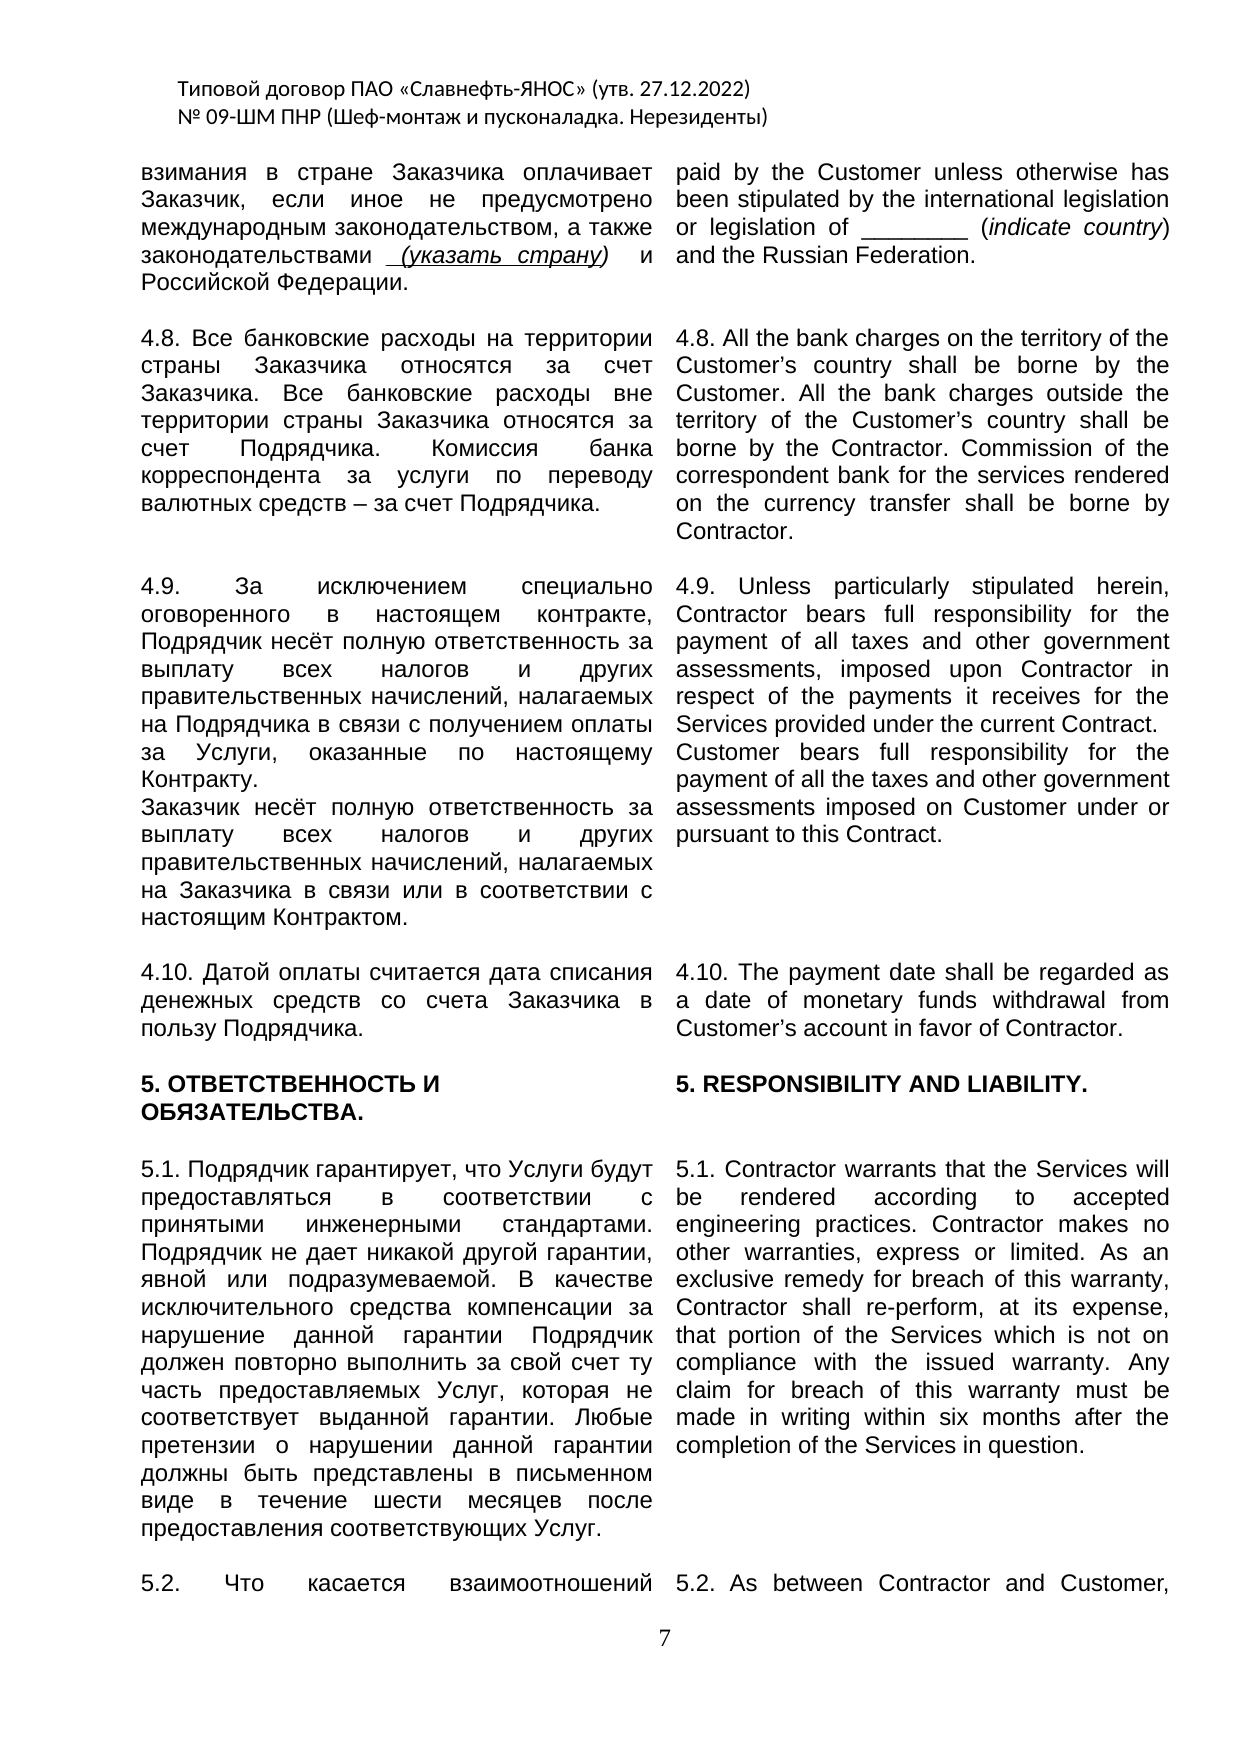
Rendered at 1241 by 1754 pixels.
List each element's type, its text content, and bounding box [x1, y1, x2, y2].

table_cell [664, 158, 1181, 1070]
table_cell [664, 1155, 1181, 1597]
table_cell 5. RESPONSIBILITY AND LIABILITY. [664, 1070, 1181, 1155]
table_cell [129, 1155, 664, 1597]
table_cell 5. ОТВЕТСТВЕННОСТЬ И ОБЯЗАТЕЛЬСТВА. [129, 1070, 664, 1155]
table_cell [129, 158, 664, 1070]
